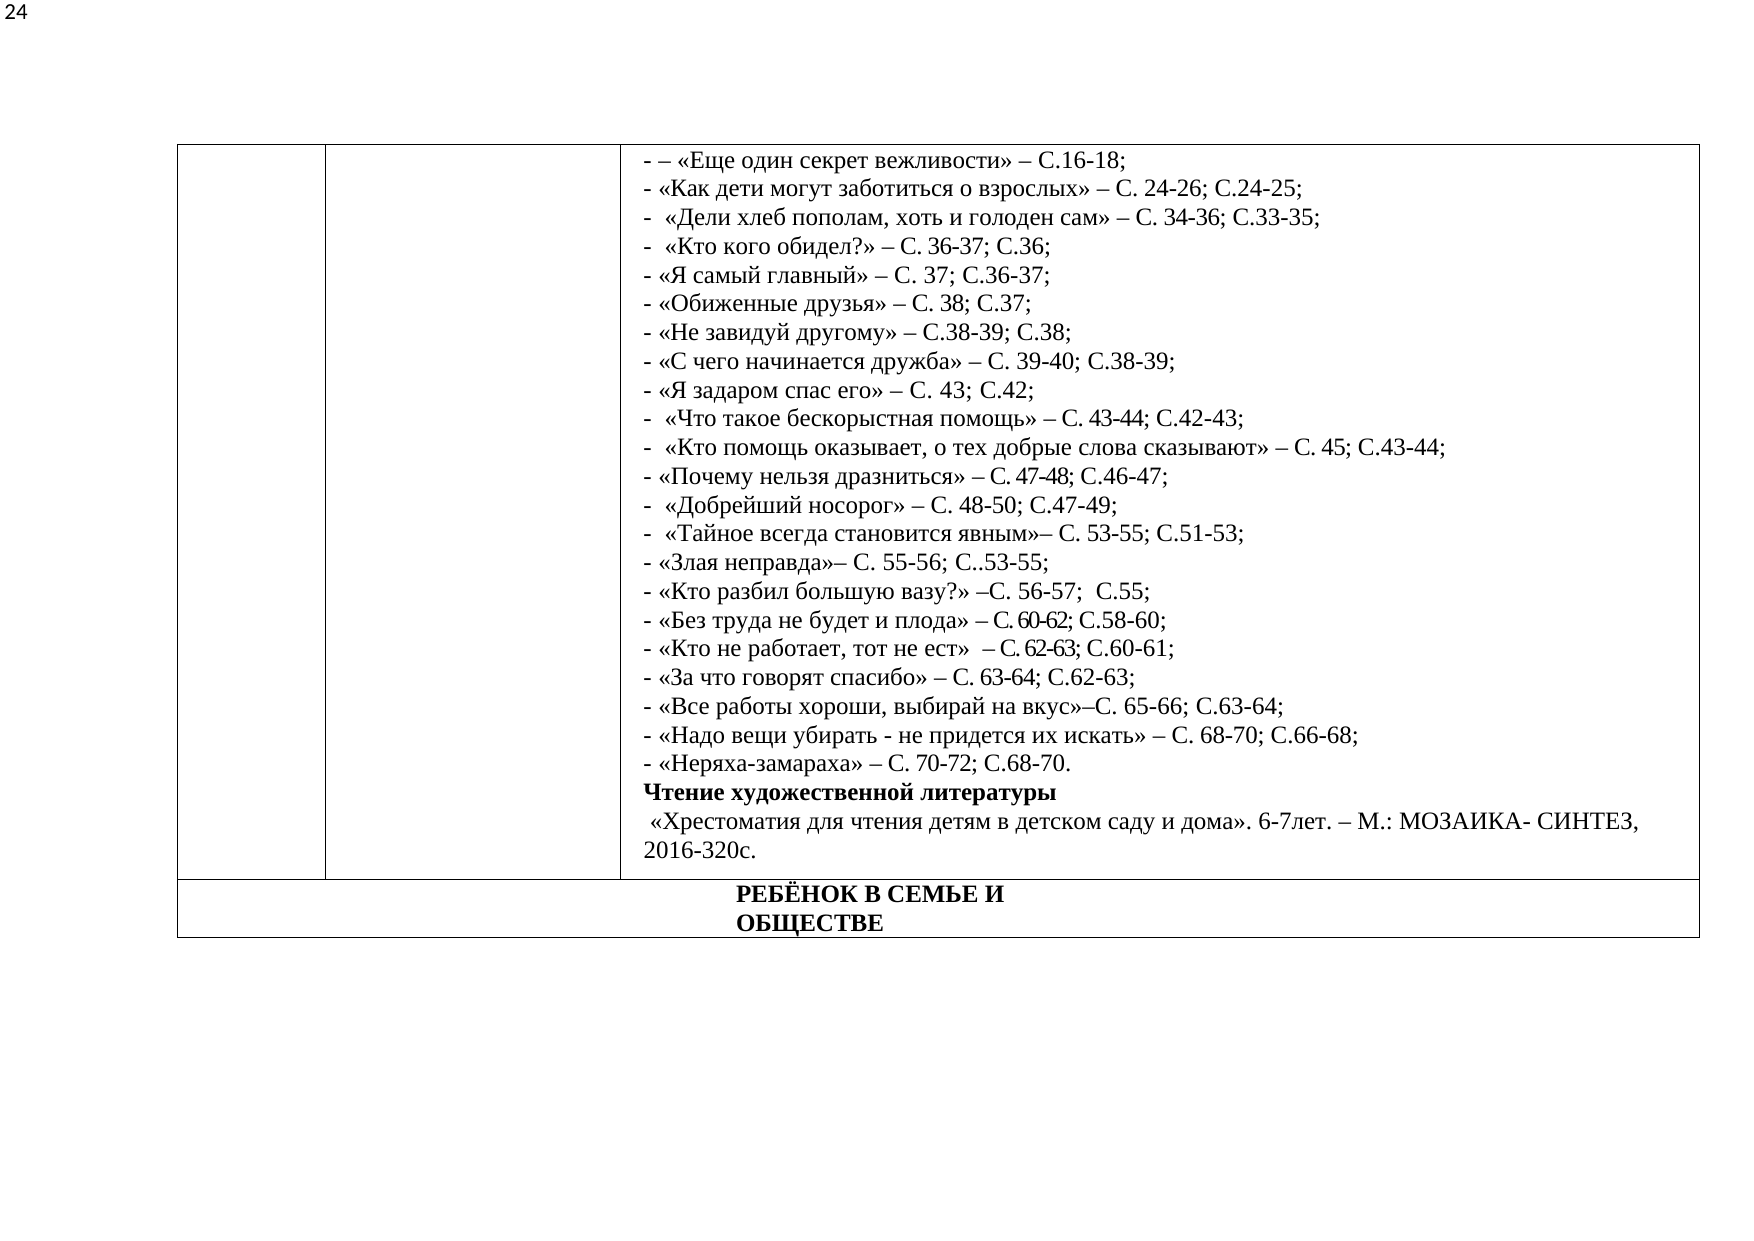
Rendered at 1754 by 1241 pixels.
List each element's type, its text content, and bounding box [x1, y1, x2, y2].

table_cell РЕБЁНОК В СЕМЬЕ И ОБЩЕСТВЕ [178, 880, 1699, 937]
table_header [326, 145, 620, 878]
table_header – «Еще один секрет вежливости» – С.16-18; «Как дети могут заботиться о взрослых» – С. 24-26; С.24-25; «Дели хлеб пополам, хоть и голоден сам» – С. 34-36; С.33-35; «Кто кого обидел?» – С. 36-37; С.36; «Я самый главный» – С. 37; С.36-37; «Обиженные друзья» – С. 38; С.37; «Не завидуй другому» – С.38-39; С.38; «С чего начинается дружба» – С. 39-40; С.38-39; «Я задаром спас его» – С. 43; С.42; «Что такое бескорыстная помощь» – С. 43-44; С.42-43; «Кто помощь оказывает, о тех добрые слова сказывают» – С. 45; С.43-44; «Почему нельзя дразниться» – С. 47-48; С.46-47; «Добрейший носорог» – С. 48-50; С.47-49; «Тайное всегда становится явным»– С. 53-55; С.51-53; «Злая неправда»– С. 55-56; С..53-55; «Кто разбил большую вазу?» –С. 56-57; С.55; «Без труда не будет и плода» – С. 60-62; С.58-60; «Кто не работает, тот не ест» – С. 62-63; С.60-61; «За что говорят спасибо» – С. 63-64; С.62-63; «Все работы хороши, выбирай на вкус»–С. 65-66; С.63-64; «Надо вещи убирать - не придется их искать» – С. 68-70; С.66-68; «Неряха-замараха» – С. 70-72; С.68-70. Чтение художественной литературы «Хрестоматия для чтения детям в детском саду и дома». 6-7лет. – М.: МОЗАИКА- СИНТЕЗ, 2016-320с. [621, 145, 1699, 878]
table_header [178, 145, 325, 878]
